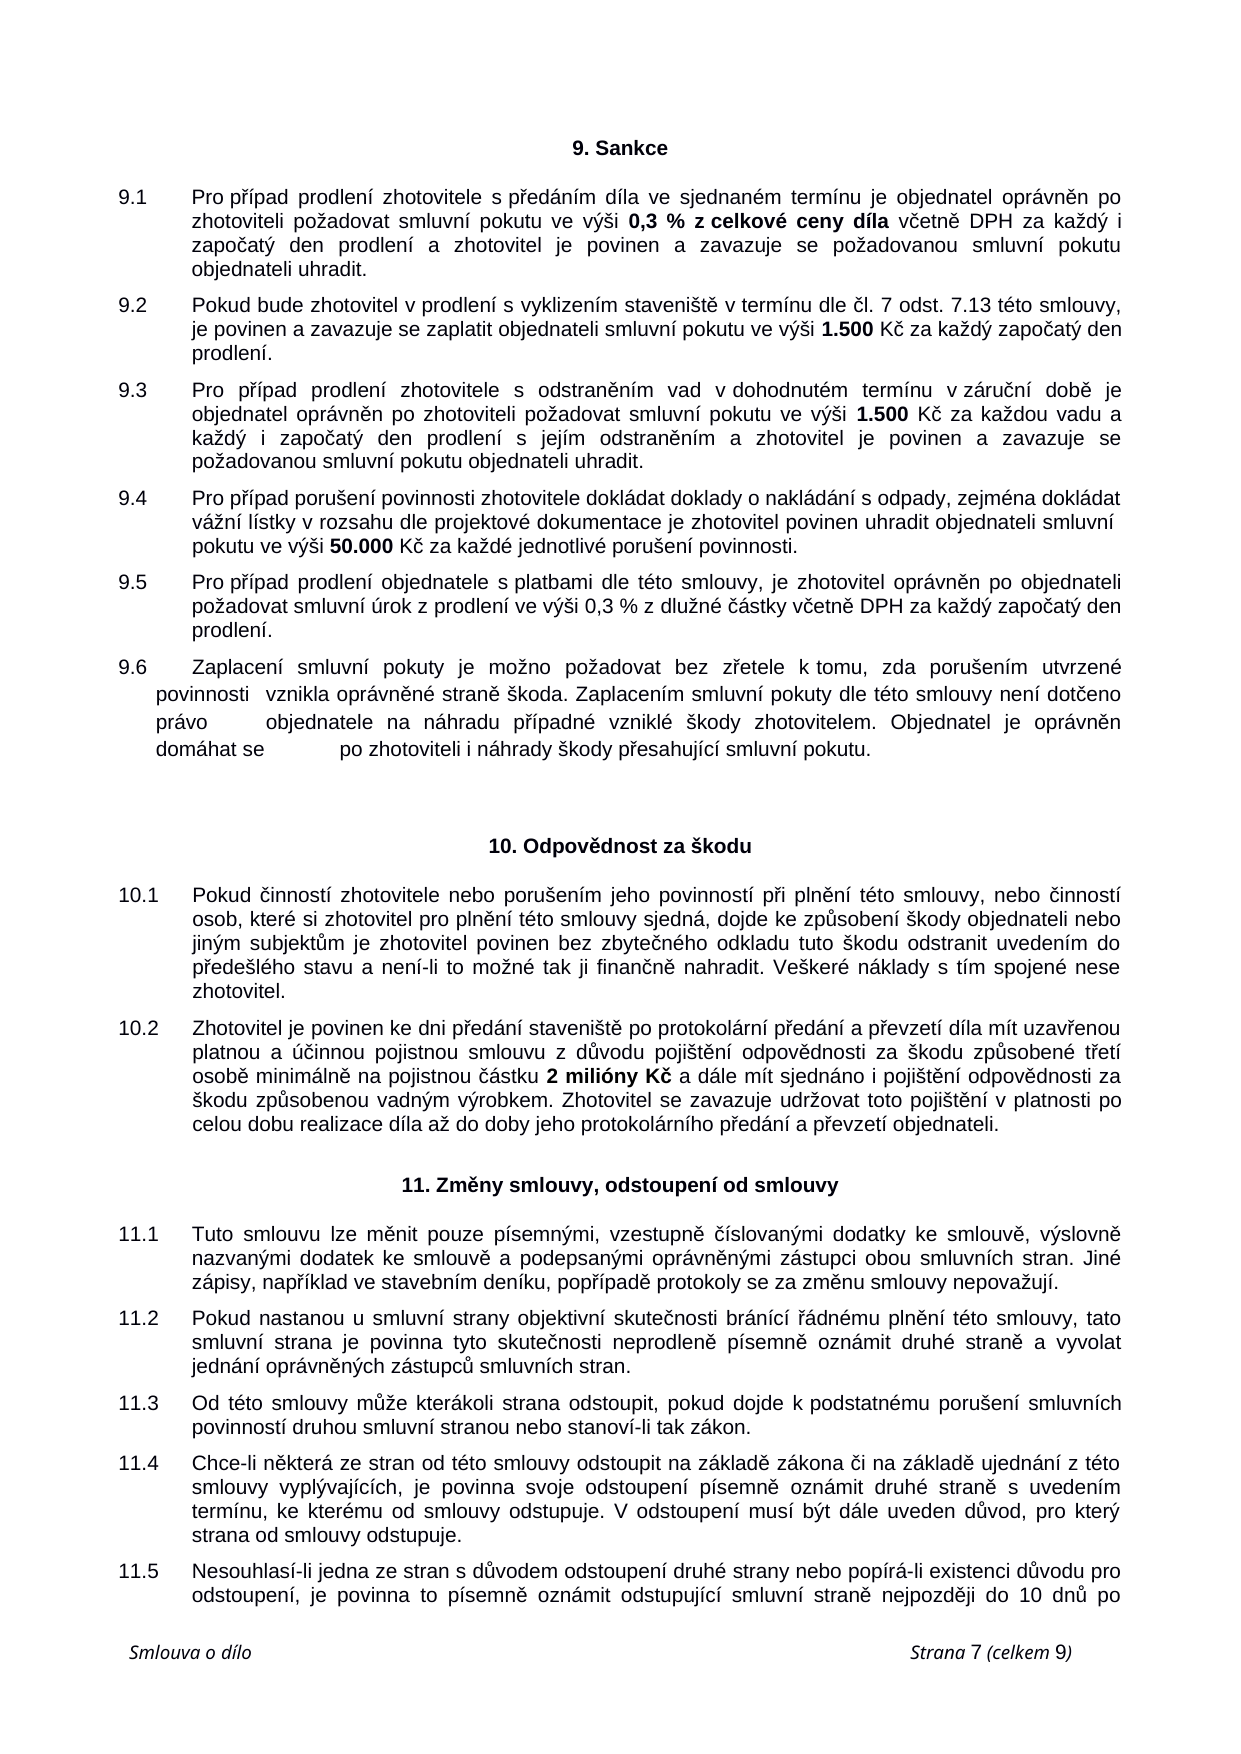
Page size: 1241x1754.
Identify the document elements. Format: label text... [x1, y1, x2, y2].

text 11. Změny smlouvy, odstoupení od smlouvy [118, 1173, 1122, 1197]
text 9. Sankce [118, 136, 1122, 160]
text 11.1 Tuto smlouvu lze měnit pouze písemnými, vzestupně číslovanými dodatky ke smlouvě, výslovně nazvanými dodatek ke smlouvě a podepsanými oprávněnými zástupci obou smluvních stran. Jiné zápisy, například ve stavebním deníku, popřípadě protokoly se za změnu smlouvy nepovažují. [118, 1222, 1122, 1294]
text 9.1 Pro případ prodlení zhotovitele s předáním díla ve sjednaném termínu je objednatel oprávněn po zhotoviteli požadovat smluvní pokutu ve výši 0,3 % z celkové ceny díla včetně DPH za každý i započatý den prodlení a zhotovitel je povinen a zavazuje se požadovanou smluvní pokutu objednateli uhradit. [118, 185, 1122, 281]
text 9.4 Pro případ porušení povinnosti zhotovitele dokládat doklady o nakládání s odpady, zejména dokládat vážní lístky v rozsahu dle projektové dokumentace je zhotovitel povinen uhradit objednateli smluvní pokutu ve výši 50.000 Kč za každé jednotlivé porušení povinnosti. [118, 486, 1122, 558]
text 11.3 Od této smlouvy může kterákoli strana odstoupit, pokud dojde k podstatnému porušení smluvních povinností druhou smluvní stranou nebo stanoví-li tak zákon. [118, 1391, 1122, 1438]
text 10.1 Pokud činností zhotovitele nebo porušením jeho povinností při plnění této smlouvy, nebo činností osob, které si zhotovitel pro plnění této smlouvy sjedná, dojde ke způsobení škody objednateli nebo jiným subjektům je zhotovitel povinen bez zbytečného odkladu tuto škodu odstranit uvedením do předešlého stavu a není-li to možné tak ji finančně nahradit. Veškeré náklady s tím spojené nese zhotovitel. [118, 883, 1122, 1003]
text 9.3 Pro případ prodlení zhotovitele s odstraněním vad v dohodnutém termínu v záruční době je objednatel oprávněn po zhotoviteli požadovat smluvní pokutu ve výši 1.500 Kč za každou vadu a každý i započatý den prodlení s jejím odstraněním a zhotovitel je povinen a zavazuje se požadovanou smluvní pokutu objednateli uhradit. [118, 377, 1122, 473]
text 11.2 Pokud nastanou u smluvní strany objektivní skutečnosti bránící řádnému plnění této smlouvy, tato smluvní strana je povinna tyto skutečnosti neprodleně písemně oznámit druhé straně a vyvolat jednání oprávněných zástupců smluvních stran. [118, 1306, 1122, 1378]
text 9.2 Pokud bude zhotovitel v prodlení s vyklizením staveniště v termínu dle čl. 7 odst. 7.13 této smlouvy, je povinen a zavazuje se zaplatit objednateli smluvní pokutu ve výši 1.500 Kč za každý započatý den prodlení. [118, 293, 1122, 365]
text 9.5 Pro případ prodlení objednatele s platbami dle této smlouvy, je zhotovitel oprávněn po objednateli požadovat smluvní úrok z prodlení ve výši 0,3 % z dlužné částky včetně DPH za každý započatý den prodlení. [118, 570, 1122, 642]
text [118, 1559, 1122, 1607]
text 10.2 Zhotovitel je povinen ke dni předání staveniště po protokolární předání a převzetí díla mít uzavřenou platnou a účinnou pojistnou smlouvu z důvodu pojištění odpovědnosti za škodu způsobené třetí osobě minimálně na pojistnou částku 2 milióny Kč a dále mít sjednáno i pojištění odpovědnosti za škodu způsobenou vadným výrobkem. Zhotovitel se zavazuje udržovat toto pojištění v platnosti po celou dobu realizace díla až do doby jeho protokolárního předání a převzetí objednateli. [118, 1016, 1122, 1135]
list Zaplacení smluvní pokuty je možno požadovat bez zřetele k tomu, zda porušením utvrzené povinnosti vznikla oprávněné straně škoda. Zaplacením smluvní pokuty dle této smlouvy není dotčeno právo objednatele na náhradu případné vzniklé škody zhotovitelem. Objednatel je oprávněn domáhat se po zhotoviteli i náhrady škody přesahující smluvní pokutu. [118, 654, 1122, 761]
text 11.4 Chce-li některá ze stran od této smlouvy odstoupit na základě zákona či na základě ujednání z této smlouvy vyplývajících, je povinna svoje odstoupení písemně oznámit druhé straně s uvedením termínu, ke kterému od smlouvy odstupuje. V odstoupení musí být dále uveden důvod, pro který strana od smlouvy odstupuje. [118, 1451, 1122, 1547]
subtitle 10. Odpovědnost za škodu [118, 834, 1122, 858]
